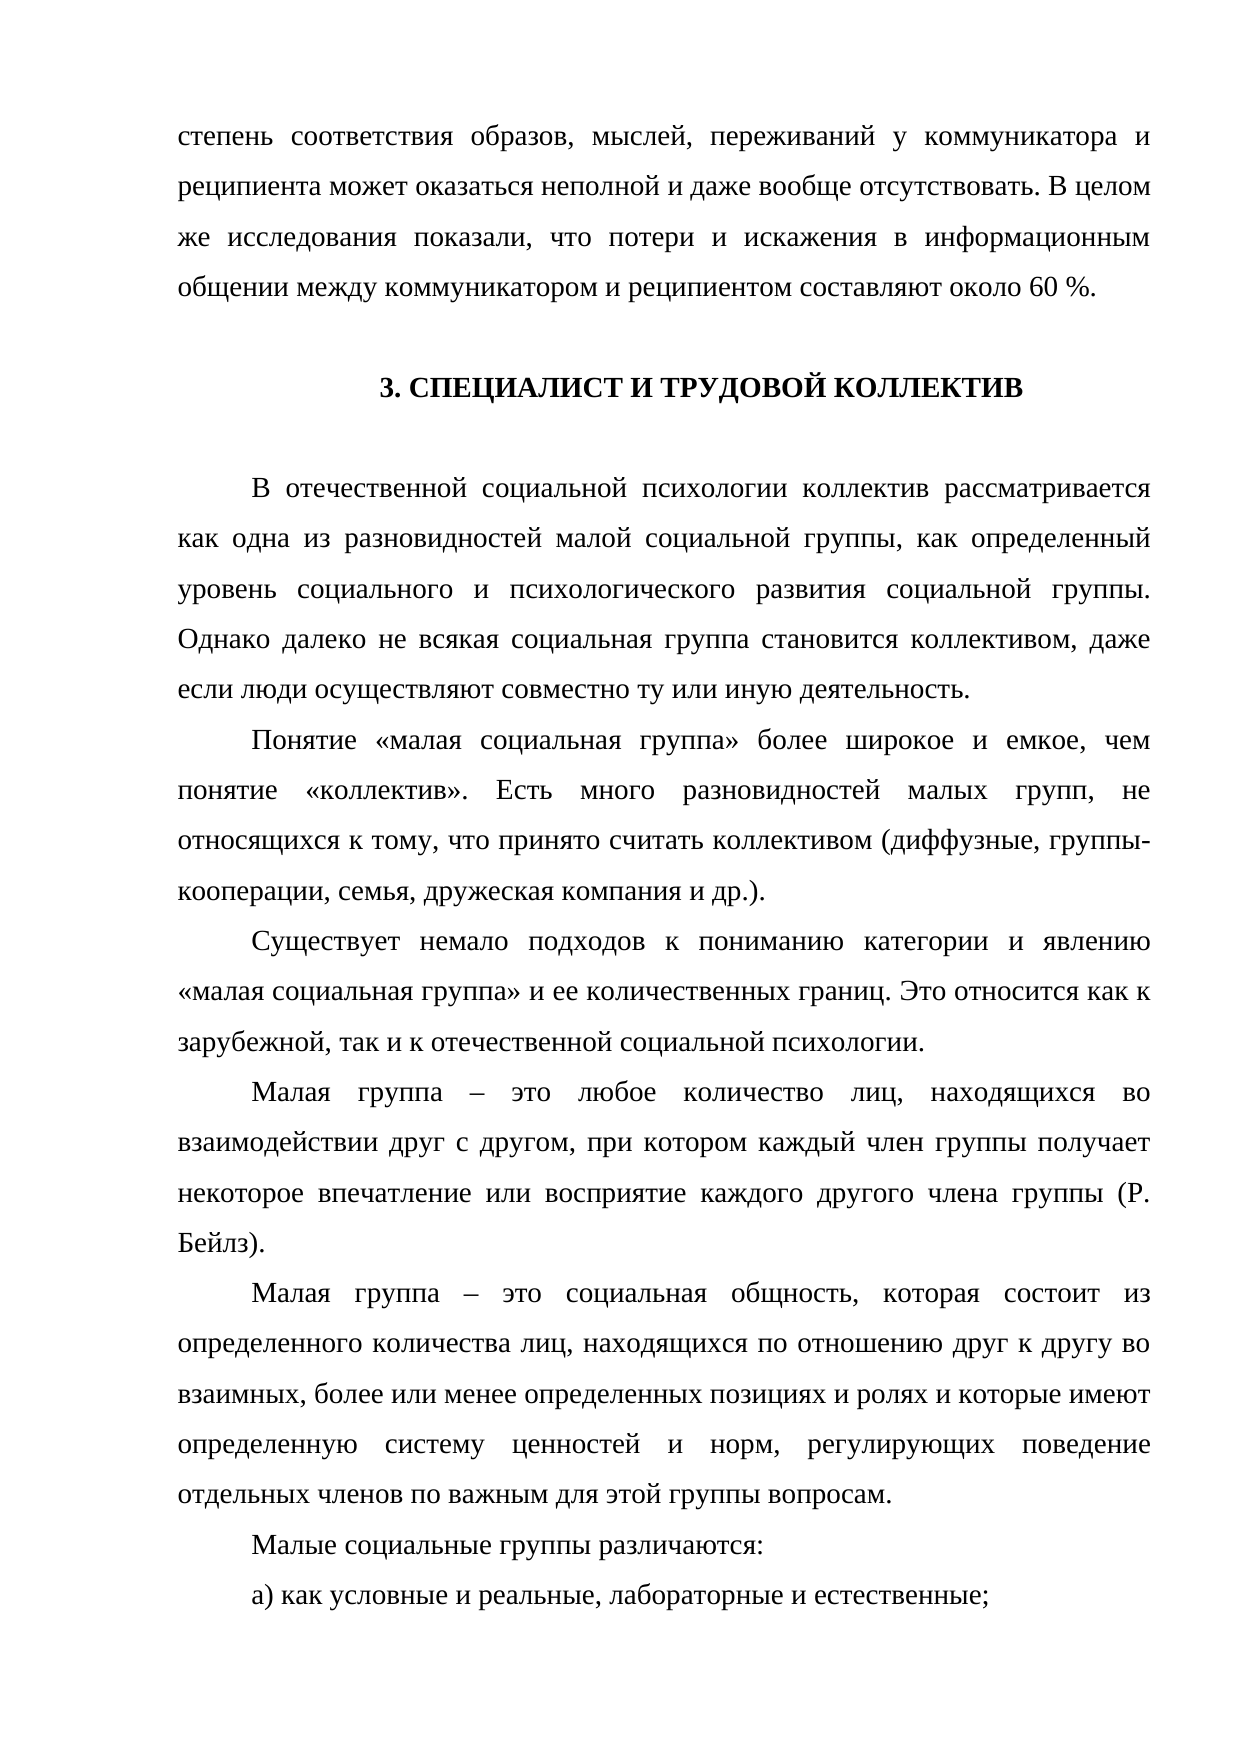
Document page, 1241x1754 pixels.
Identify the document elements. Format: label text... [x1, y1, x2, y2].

text Малая группа – это социальная общность, которая состоит из определенного количества лиц, находящихся по отношению друг к другу во взаимных, более или менее определенных позициях и ролях и которые имеют определенную систему ценностей и норм, регулирующих поведение отдельных членов по важным для этой группы вопросам. [177, 1275, 1152, 1510]
text Понятие «малая социальная группа» более широкое и емкое, чем понятие «коллектив». Есть много разновидностей малых групп, не относящихся к тому, что принято считать коллективом (диффузные, группы-кооперации, семья, дружеская компания и др.). [177, 722, 1152, 906]
text а) как условные и реальные, лабораторные и естественные; [177, 1577, 1152, 1611]
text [177, 118, 1152, 303]
text 3. СПЕЦИАЛИСТ И ТРУДОВОЙ КОЛЛЕКТИВ [177, 370, 1152, 403]
text Малая группа – это любое количество лиц, находящихся во взаимодействии друг с другом, при котором каждый член группы получает некоторое впечатление или восприятие каждого другого члена группы (Р. Бейлз). [177, 1074, 1152, 1258]
text В отечественной социальной психологии коллектив рассматривается как одна из разновидностей малой социальной группы, как определенный уровень социального и психологического развития социальной группы. Однако далеко не всякая социальная группа становится коллективом, даже если люди осуществляют совместно ту или иную деятельность. [177, 470, 1152, 705]
text Существует немало подходов к пониманию категории и явлению «малая социальная группа» и ее количественных границ. Это относится как к зарубежной, так и к отечественной социальной психологии. [177, 923, 1152, 1057]
text Малые социальные группы различаются: [177, 1527, 1152, 1560]
